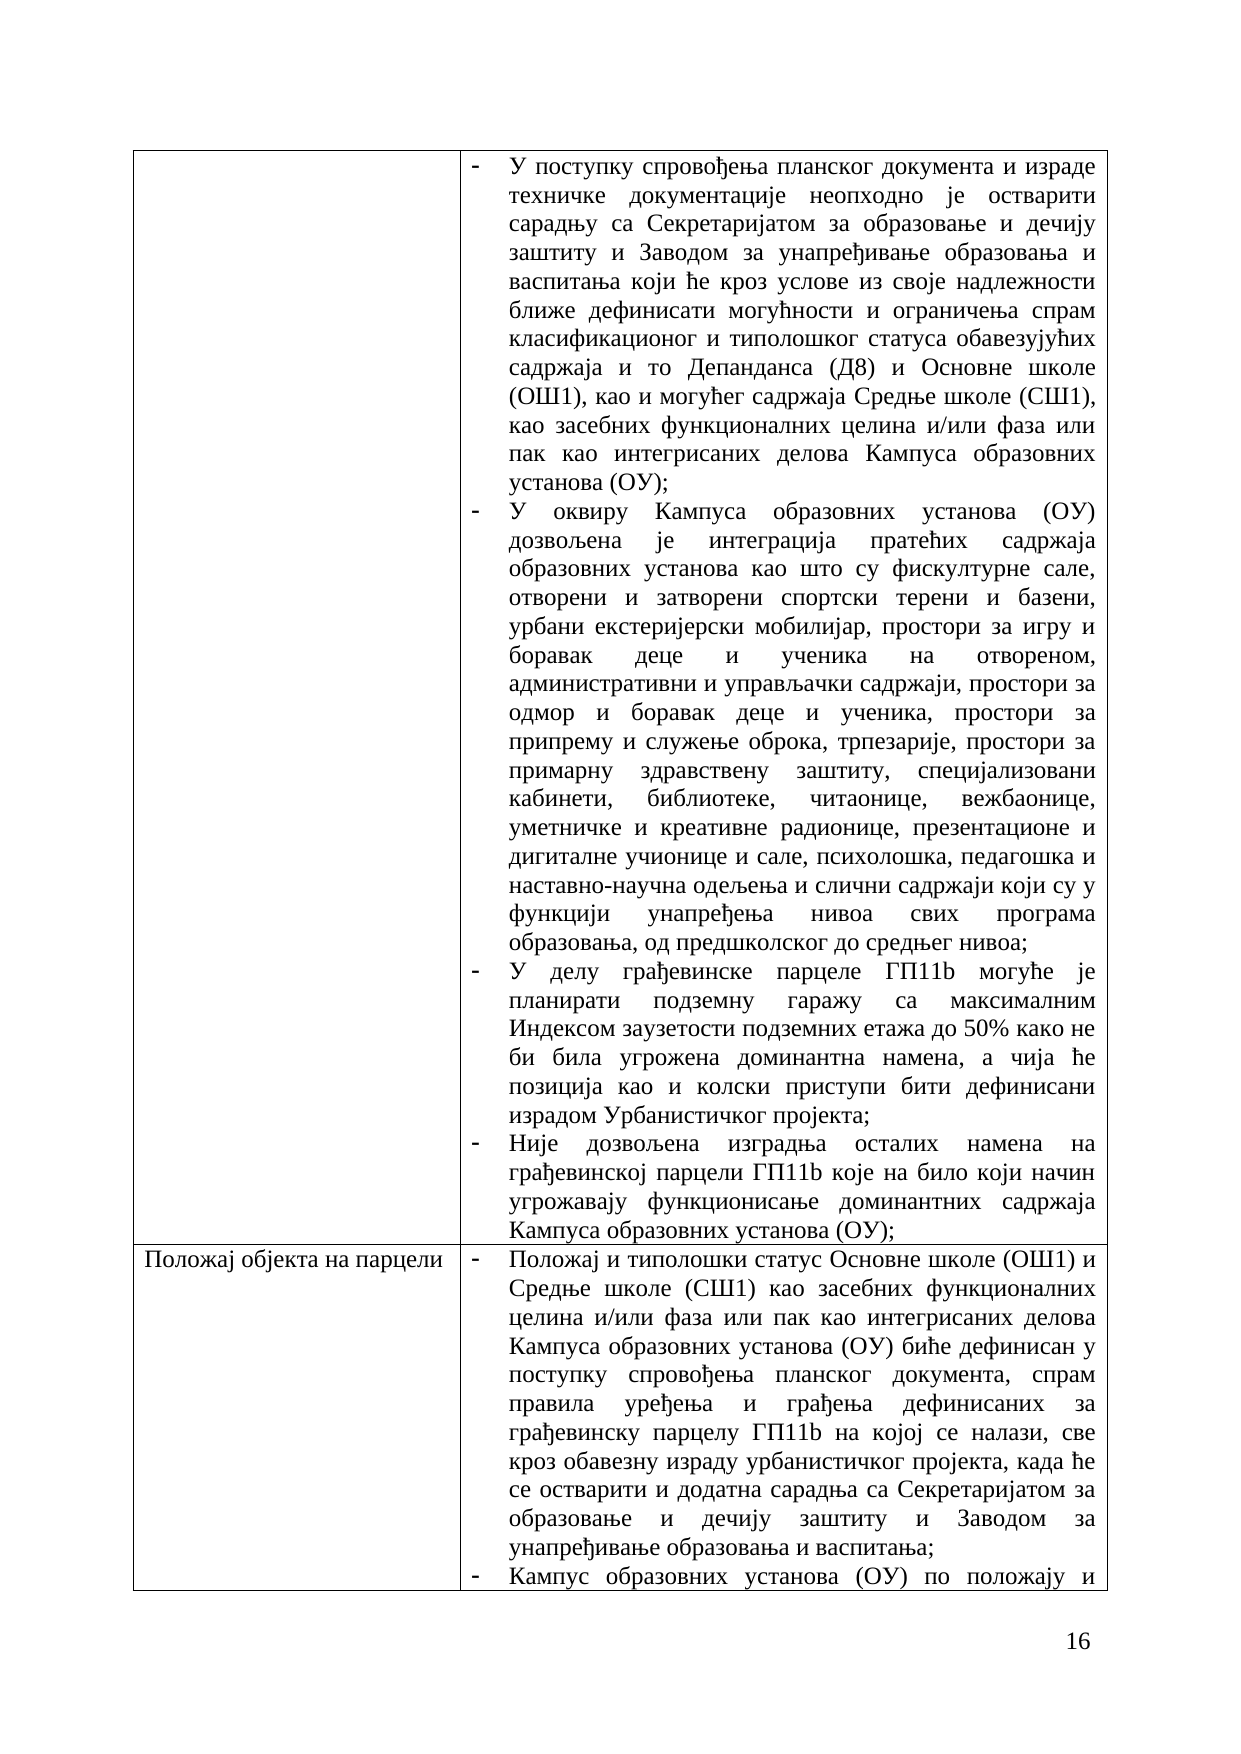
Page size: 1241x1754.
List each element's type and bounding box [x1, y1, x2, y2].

table_cell [134, 1245, 460, 1589]
table_cell [461, 151, 1107, 1243]
table_cell [461, 1245, 1107, 1589]
table_cell [134, 151, 460, 1243]
